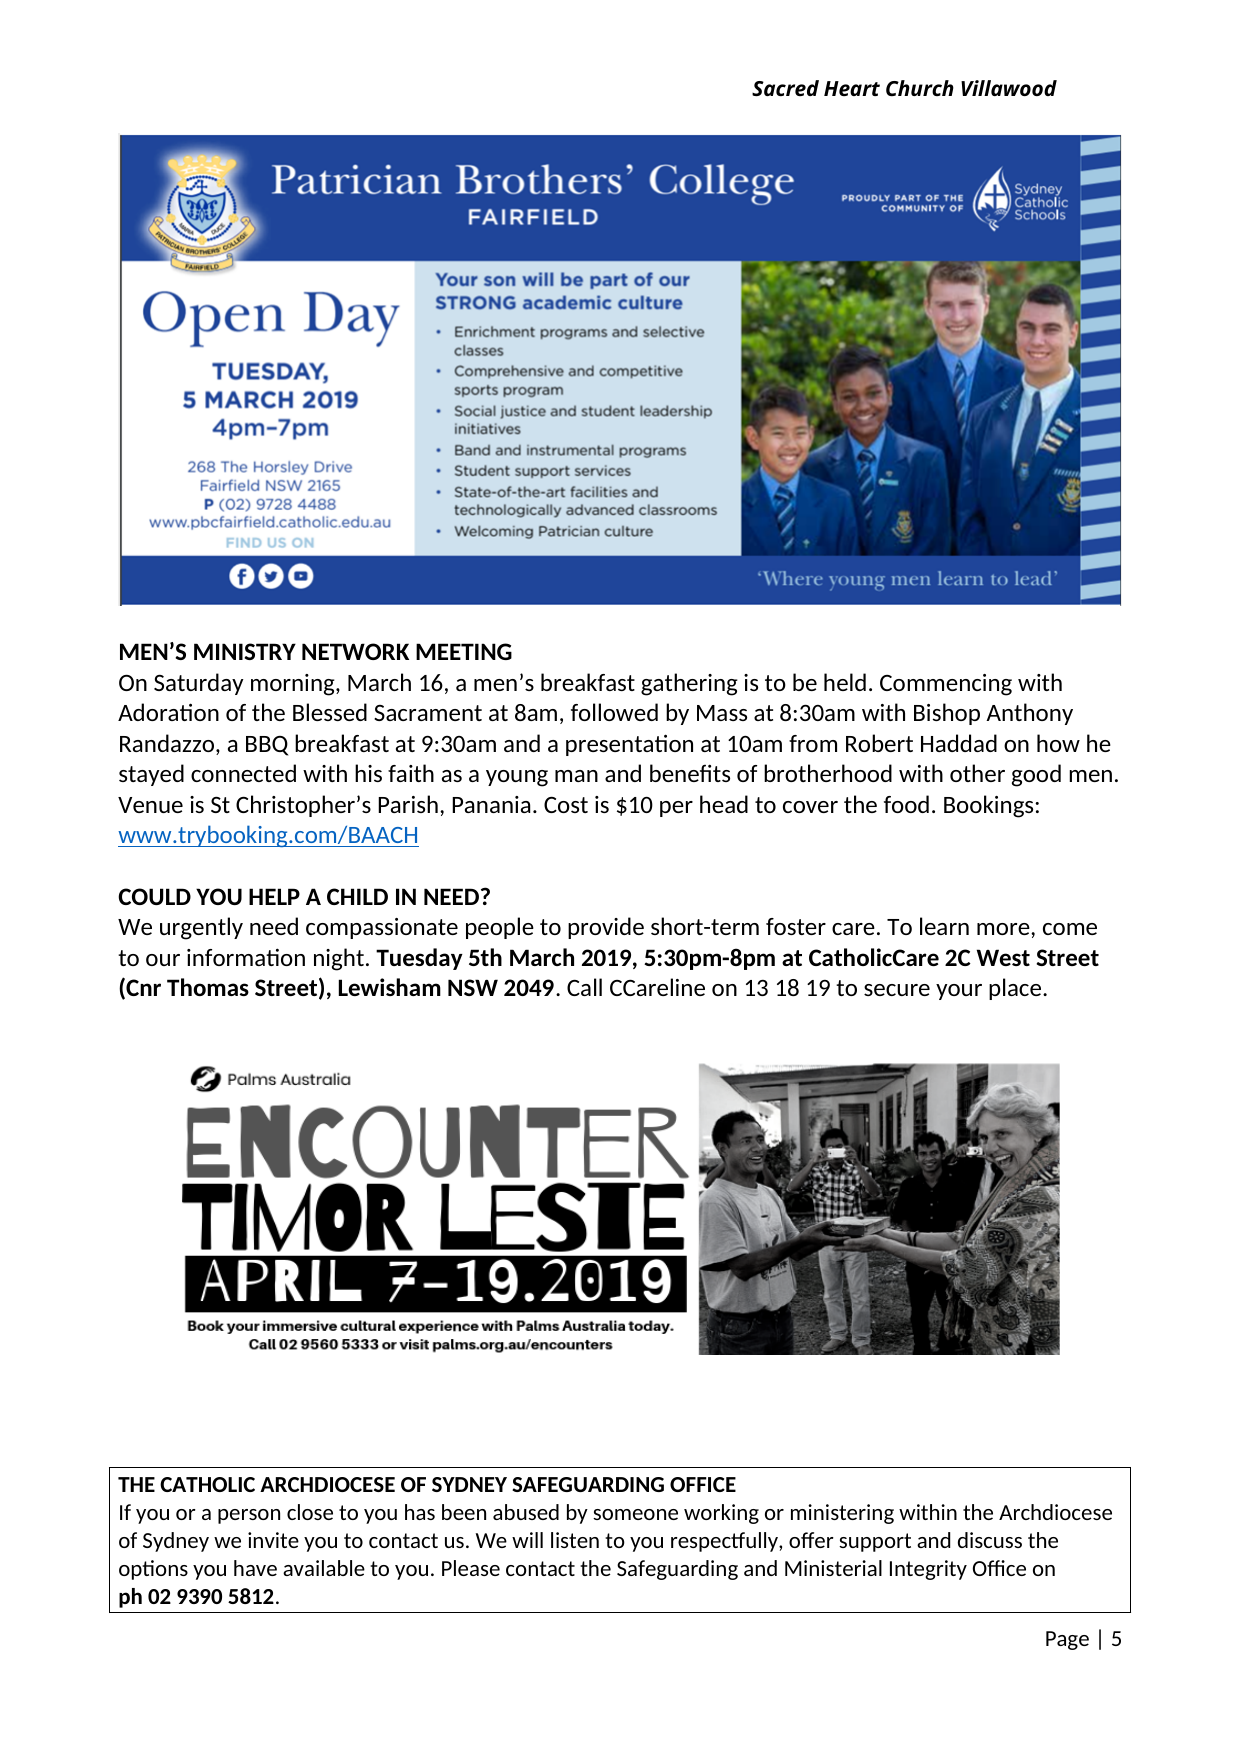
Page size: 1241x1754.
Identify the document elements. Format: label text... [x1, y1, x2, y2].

text We urgently need compassionate people to provide short-term foster care. To learn more, come to our information night. Tuesday 5th March 2019, 5:30pm-8pm at CatholicCare 2C West Street (Cnr Thomas Street), Lewisham NSW 2049. Call CCareline on 13 18 19 to secure your place. [118, 911, 1122, 1003]
picture [118, 133, 1122, 606]
text MEN’S MINISTRY NETWORK MEETING [118, 636, 1122, 667]
text On Saturday morning, March 16, a men’s breakfast gathering is to be held. Commencing with Adoration of the Blessed Sacrament at 8am, followed by Mass at 8:30am with Bishop Anthony Randazzo, a BBQ breakfast at 9:30am and a presentation at 10am from Robert Haddad on how he stayed connected with his faith as a young man and benefits of brotherhood with other good men. Venue is St Christopher’s Parish, Panania. Cost is $10 per head to cover the food. Bookings: www.trybooking.com/BAACH [118, 667, 1122, 850]
text COULD YOU HELP A CHILD IN NEED? [118, 881, 1122, 911]
picture [180, 1058, 1060, 1355]
text If you or a person close to you has been abused by someone working or ministering within the Archdiocese of Sydney we invite you to contact us. We will listen to you respectfully, offer support and discuss the options you have available to you. Please contact the Safeguarding and Ministerial Integrity Office on ph 02 9390 5812. [110, 1495, 1130, 1612]
text THE CATHOLIC ARCHDIOCESE OF SYDNEY SAFEGUARDING OFFICE [110, 1468, 1130, 1495]
